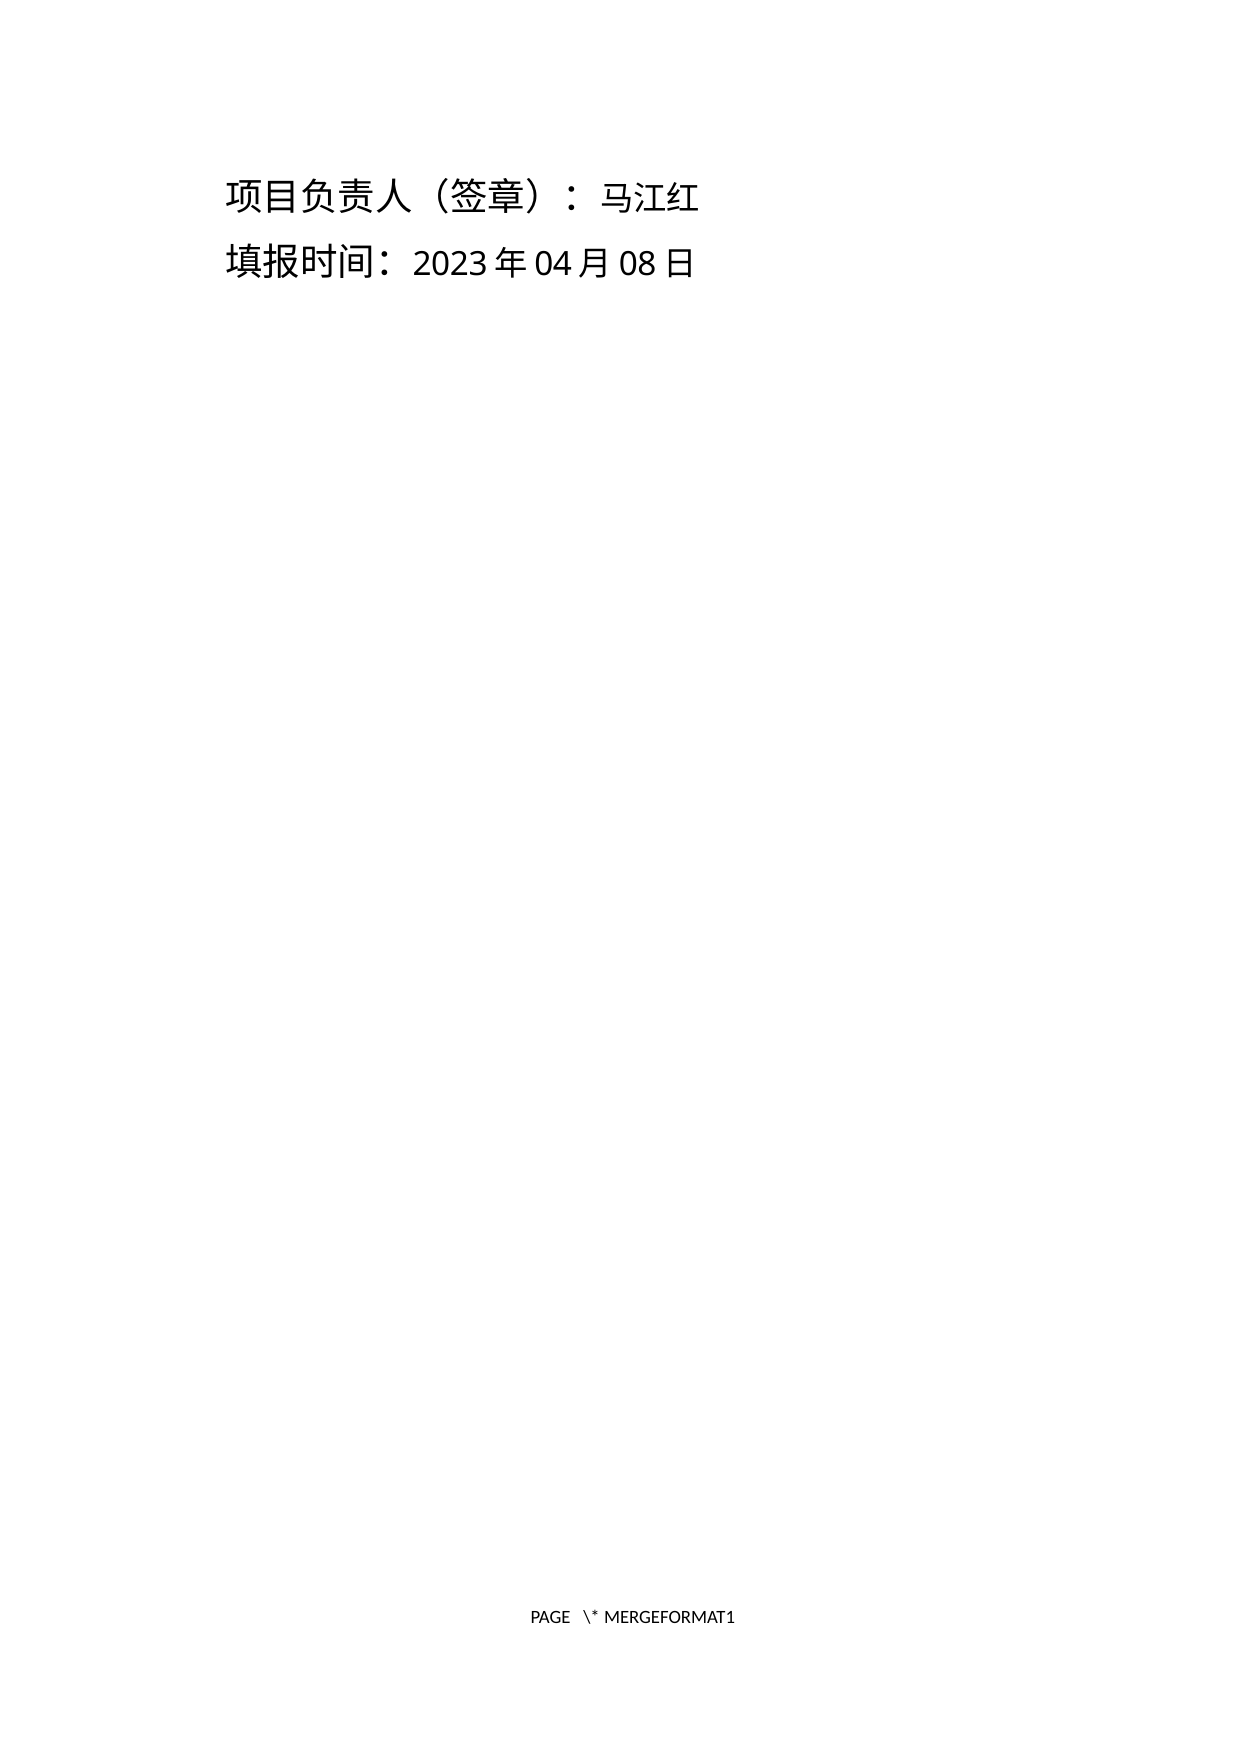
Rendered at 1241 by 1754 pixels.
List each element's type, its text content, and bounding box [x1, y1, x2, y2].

text 项目负责人（签章）：马江红 [187, 162, 1078, 227]
text 填报时间：2023年04月08日 [187, 227, 1078, 292]
